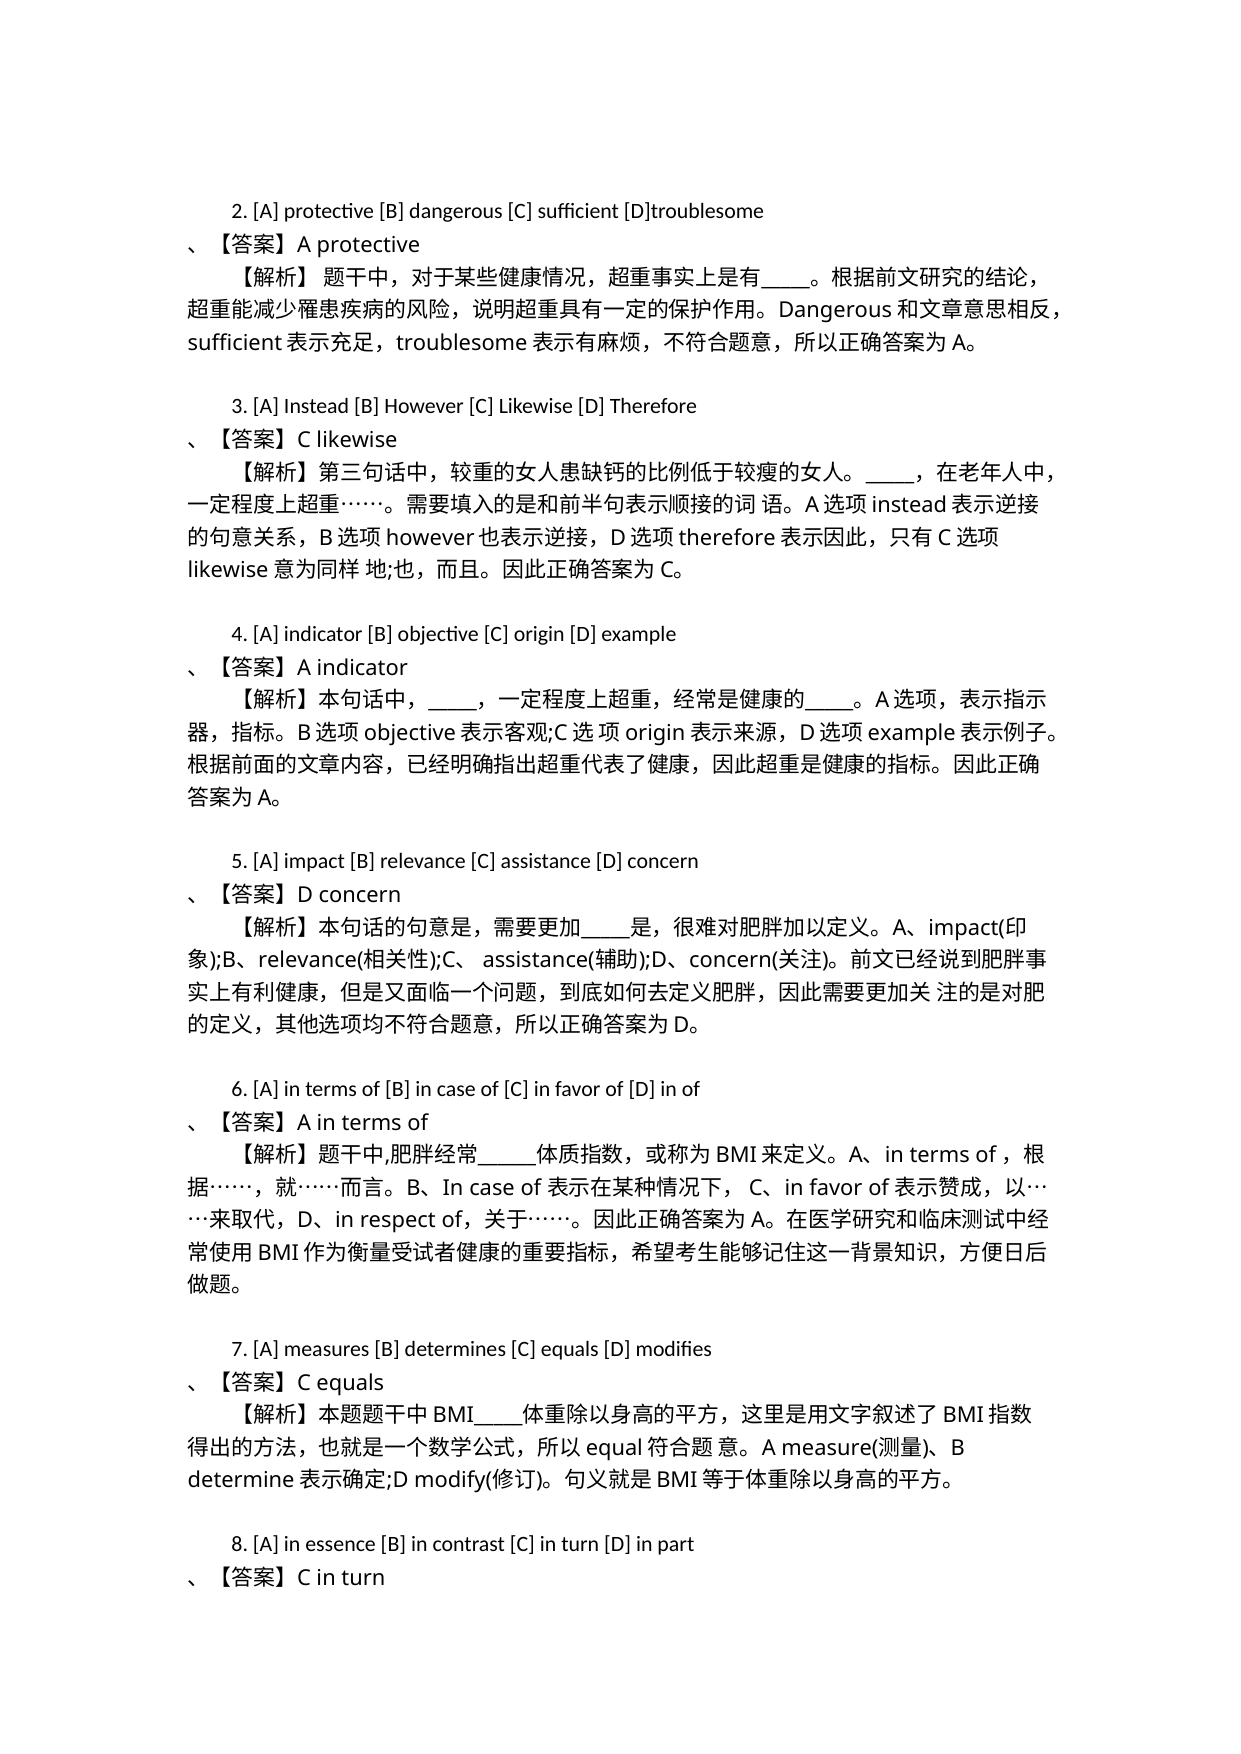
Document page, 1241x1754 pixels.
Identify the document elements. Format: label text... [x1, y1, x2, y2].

text 、【答案】C equals [187, 1364, 1053, 1397]
text 5. [A] impact [B] relevance [C] assistance [D] concern [187, 844, 1053, 877]
text 4. [A] indicator [B] objective [C] origin [D] example [187, 617, 1053, 649]
text 【解析】本题题干中BMI_____体重除以身高的平方，这里是用文字叙述了BMI指数得出的方法，也就是一个数学公式，所以equal符合题 意。A measure(测量)、B determine表示确定;D modify(修订)。句义就是BMI等于体重除以身高的平方。 [187, 1397, 1053, 1494]
text 【解析】本句话中，_____，一定程度上超重，经常是健康的_____。A选项，表示指示器，指标。B选项objective表示客观;C选 项origin表示来源，D选项example表示例子。根据前面的文章内容，已经明确指出超重代表了健康，因此超重是健康的指标。因此正确答案为A。 [187, 682, 1053, 812]
text 6. [A] in terms of [B] in case of [C] in favor of [D] in of [187, 1072, 1053, 1104]
text 【解析】第三句话中，较重的女人患缺钙的比例低于较瘦的女人。_____，在老年人中，一定程度上超重……。需要填入的是和前半句表示顺接的词 语。A选项instead表示逆接的句意关系，B选项however也表示逆接，D选项therefore表示因此，只有C选项likewise意为同样 地;也，而且。因此正确答案为C。 [187, 454, 1053, 584]
text 、【答案】A in terms of [187, 1104, 1053, 1137]
text 、【答案】A indicator [187, 649, 1053, 682]
text 3. [A] Instead [B] However [C] Likewise [D] Therefore [187, 389, 1053, 422]
text 8. [A] in essence [B] in contrast [C] in turn [D] in part [187, 1527, 1053, 1559]
text 、【答案】C likewise [187, 422, 1053, 454]
text 【解析】题干中,肥胖经常______体质指数，或称为BMI来定义。A、in terms of ，根据……，就……而言。B、In case of 表示在某种情况下， C、in favor of 表示赞成，以……来取代，D、in respect of，关于……。因此正确答案为A。在医学研究和临床测试中经常使用BMI作为衡量受试者健康的重要指标，希望考生能够记住这一背景知识，方便日后做题。 [187, 1137, 1053, 1299]
text 【解析】本句话的句意是，需要更加_____是，很难对肥胖加以定义。A、impact(印象);B、relevance(相关性);C、 assistance(辅助);D、concern(关注)。前文已经说到肥胖事实上有利健康，但是又面临一个问题，到底如何去定义肥胖，因此需要更加关 注的是对肥的定义，其他选项均不符合题意，所以正确答案为D。 [187, 909, 1053, 1039]
text 【解析】 题干中，对于某些健康情况，超重事实上是有_____。根据前文研究的结论，超重能减少罹患疾病的风险，说明超重具有一定的保护作用。Dangerous 和文章意思相反，sufficient表示充足，troublesome表示有麻烦，不符合题意，所以正确答案为A。 [187, 259, 1053, 357]
text 、【答案】D concern [187, 877, 1053, 909]
text 、【答案】C in turn [187, 1559, 1053, 1592]
text 、【答案】A protective [187, 227, 1053, 259]
text 2. [A] protective [B] dangerous [C] sufficient [D]troublesome [187, 194, 1053, 227]
text 7. [A] measures [B] determines [C] equals [D] modifies [187, 1332, 1053, 1364]
